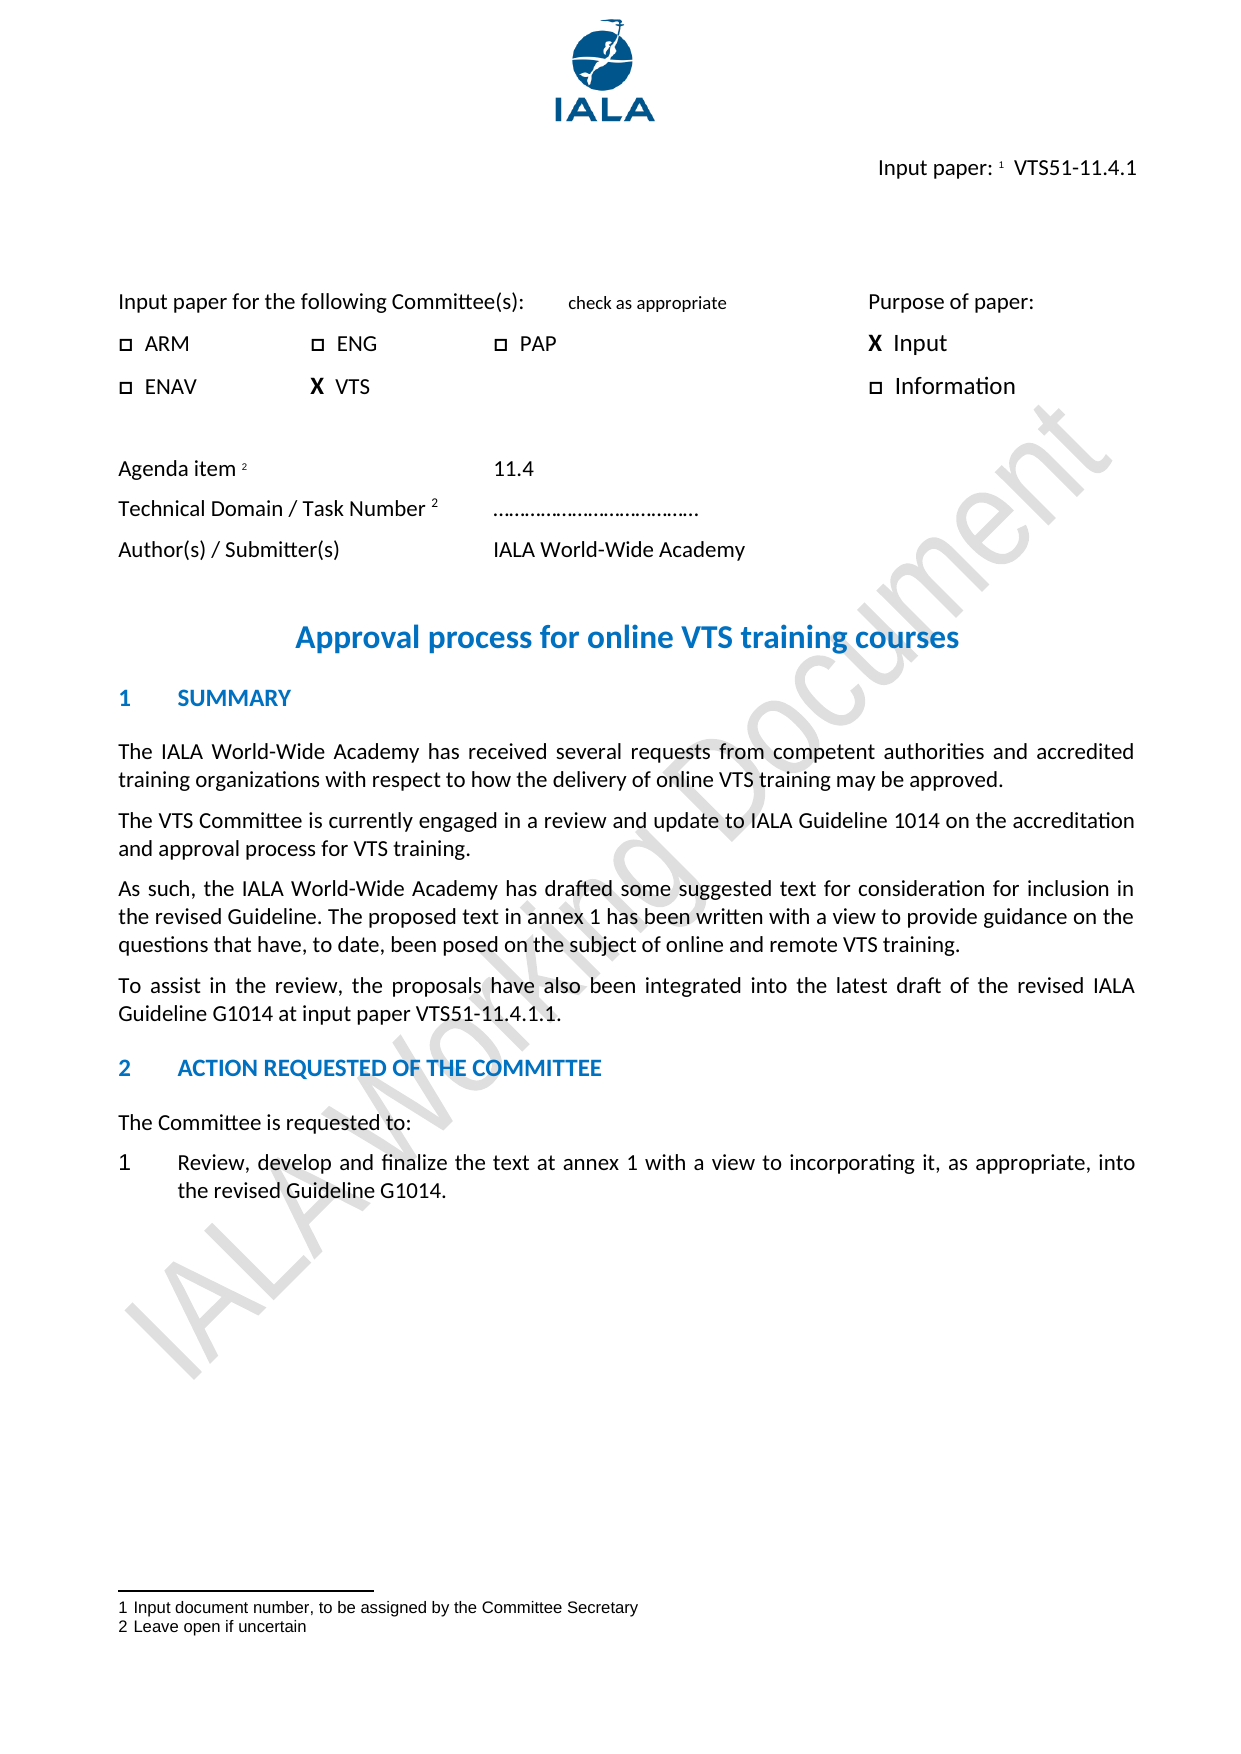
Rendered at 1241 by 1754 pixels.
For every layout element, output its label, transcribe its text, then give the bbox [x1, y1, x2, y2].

subtitle Summary [118, 682, 1137, 712]
text The Committee is requested to: [118, 1108, 1137, 1136]
list Review, develop and finalize the text at annex 1 with a view to incorporating it, as appropriate, into the revised Guideline G1014. [118, 1148, 1137, 1204]
text To assist in the review, the proposals have also been integrated into the latest draft of the revised IALA Guideline G1014 at input paper VTS51-11.4.1.1. [118, 971, 1137, 1027]
text Author(s) / Submitter(s) IALA World-Wide Academy [118, 535, 1137, 563]
text The IALA World-Wide Academy has received several requests from competent authorities and accredited training organizations with respect to how the delivery of online VTS training may be approved. [118, 737, 1137, 793]
picture [532, 7, 672, 144]
text Technical Domain / Task Number 2 ………………………………… [118, 494, 1137, 523]
subtitle Action requested of the Committee [118, 1052, 1137, 1083]
text The VTS Committee is currently engaged in a review and update to IALA Guideline 1014 on the accreditation and approval process for VTS training. [118, 806, 1137, 862]
text Input paper: VTS51-11.4.1 [118, 153, 1137, 181]
text Input paper for the following Committee(s): check as appropriate Purpose of paper: [118, 287, 1137, 315]
text □ ENAV X VTS □ Information [118, 371, 1137, 401]
text Agenda item 11.4 [118, 454, 1137, 482]
text As such, the IALA World-Wide Academy has drafted some suggested text for consideration for inclusion in the revised Guideline. The proposed text in annex 1 has been written with a view to provide guidance on the questions that have, to date, been posed on the subject of online and remote VTS training. [118, 874, 1137, 958]
text □ ARM □ ENG □ PAP X Input [118, 327, 1137, 358]
title Approval process for online VTS training courses [118, 616, 1137, 657]
